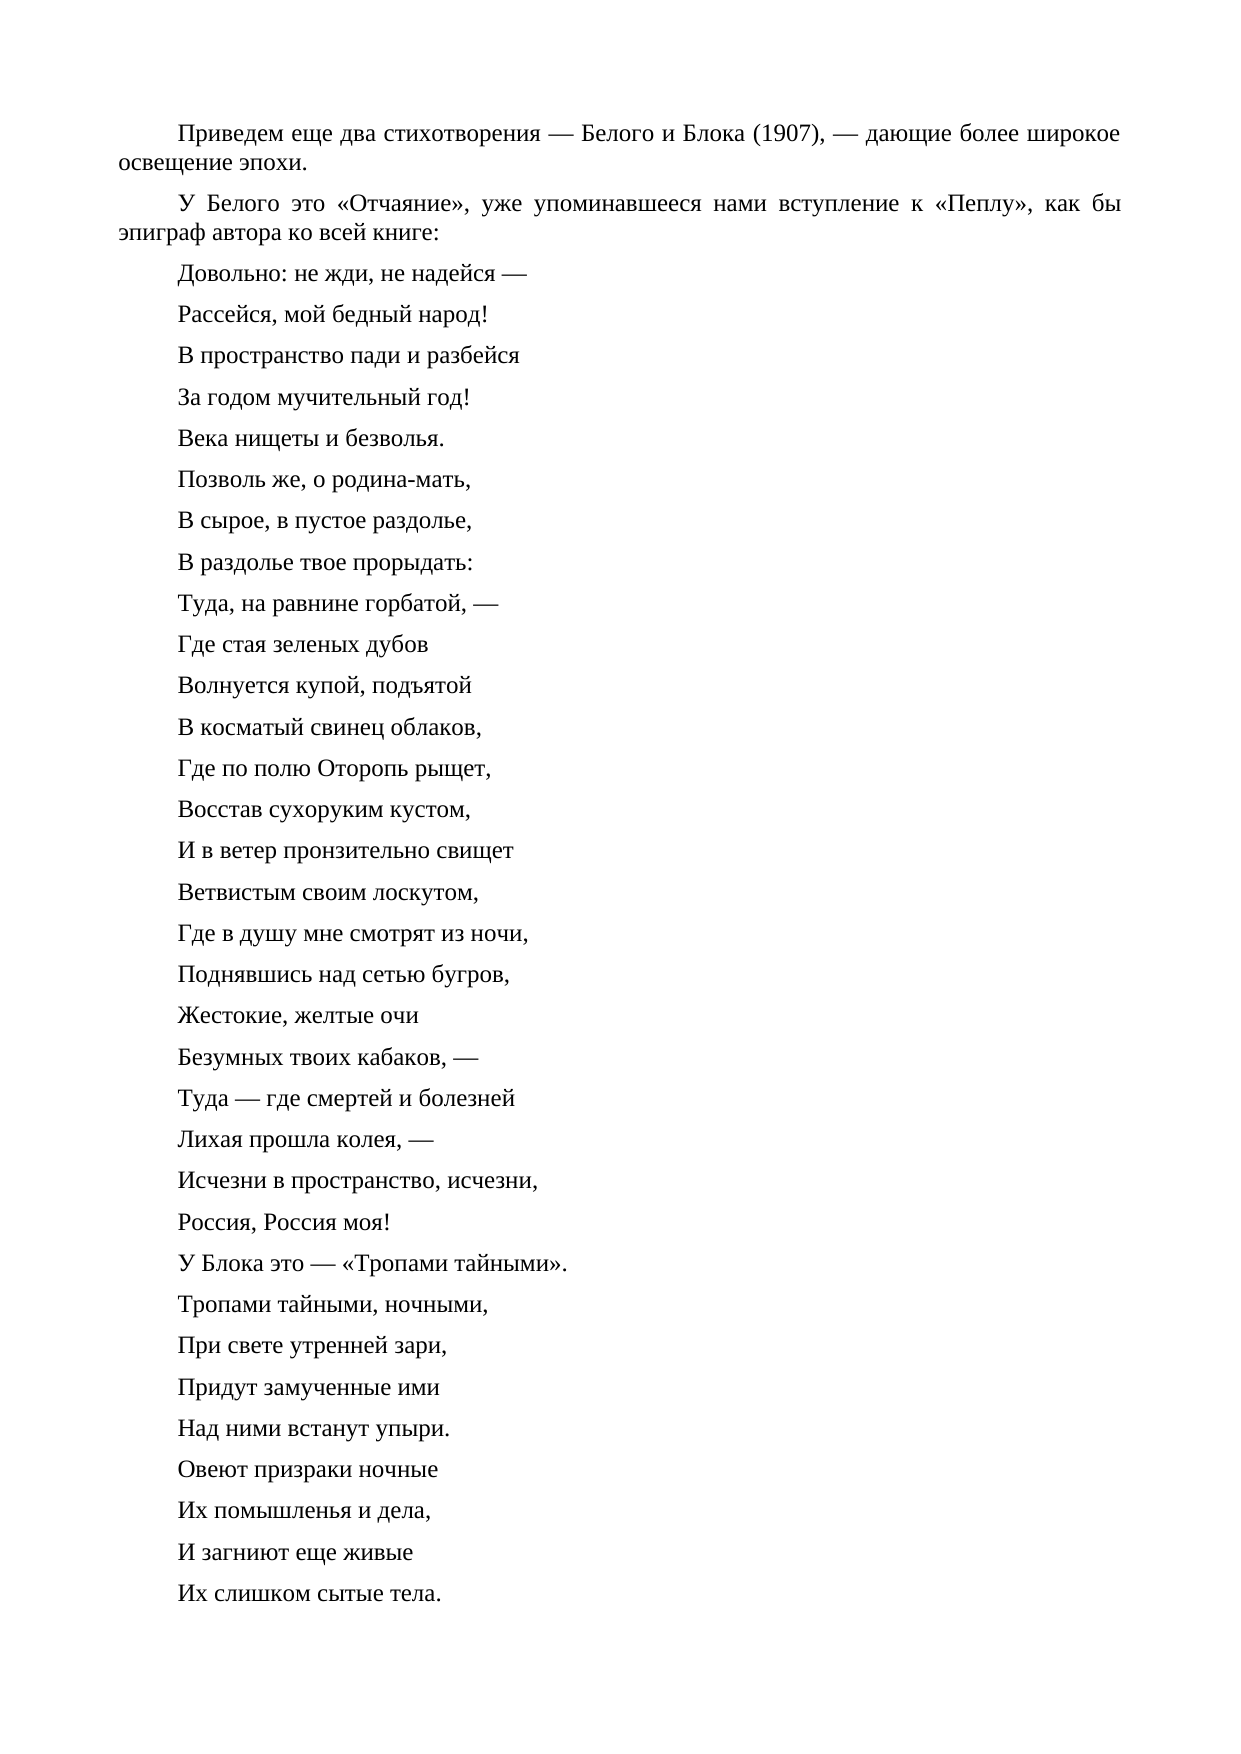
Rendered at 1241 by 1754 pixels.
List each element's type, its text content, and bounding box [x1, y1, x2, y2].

text В пространство пади и разбейся [118, 341, 1122, 369]
text Туда — где смертей и болезней [118, 1083, 1122, 1112]
text Рассейся, мой бедный народ! [118, 299, 1122, 328]
text Ветвистым своим лоскутом, [118, 877, 1122, 906]
text Над ними встанут упыри. [118, 1413, 1122, 1442]
text Тропами тайными, ночными, [118, 1289, 1122, 1318]
text Жестокие, желтые очи [118, 1001, 1122, 1029]
text Их помышленья и дела, [118, 1496, 1122, 1524]
text Исчезни в пространство, исчезни, [118, 1166, 1122, 1194]
text За годом мучительный год! [118, 382, 1122, 411]
text Овеют призраки ночные [118, 1454, 1122, 1483]
text Века нищеты и безволья. [118, 423, 1122, 452]
text В раздолье твое прорыдать: [118, 547, 1122, 576]
text Волнуется купой, подъятой [118, 671, 1122, 699]
text Их слишком сытые тела. [118, 1578, 1122, 1607]
text Довольно: не жди, не надейся — [118, 258, 1122, 287]
text И загниют еще живые [118, 1537, 1122, 1566]
text Придут замученные ими [118, 1372, 1122, 1401]
text Где стая зеленых дубов [118, 629, 1122, 658]
text У Белого это «Отчаяние», уже упоминавшееся нами вступление к «Пеплу», как бы эпиграф автора ко всей книге: [118, 188, 1122, 246]
text Россия, Россия моя! [118, 1207, 1122, 1236]
text Восстав сухоруким кустом, [118, 794, 1122, 823]
text Позволь же, о родина-мать, [118, 464, 1122, 493]
text Поднявшись над сетью бугров, [118, 959, 1122, 988]
text Лихая прошла колея, — [118, 1124, 1122, 1153]
text При свете утренней зари, [118, 1331, 1122, 1359]
text Где по полю Оторопь рыщет, [118, 753, 1122, 782]
text Безумных твоих кабаков, — [118, 1042, 1122, 1071]
text Приведем еще два стихотворения — Белого и Блока (1907), — дающие более широкое освещение эпохи. [118, 118, 1122, 176]
text У Блока это — «Тропами тайными». [118, 1248, 1122, 1277]
text Где в душу мне смотрят из ночи, [118, 918, 1122, 947]
text В сырое, в пустое раздолье, [118, 506, 1122, 534]
text Туда, на равнине горбатой, — [118, 588, 1122, 617]
text И в ветер пронзительно свищет [118, 836, 1122, 864]
text В косматый свинец облаков, [118, 712, 1122, 741]
